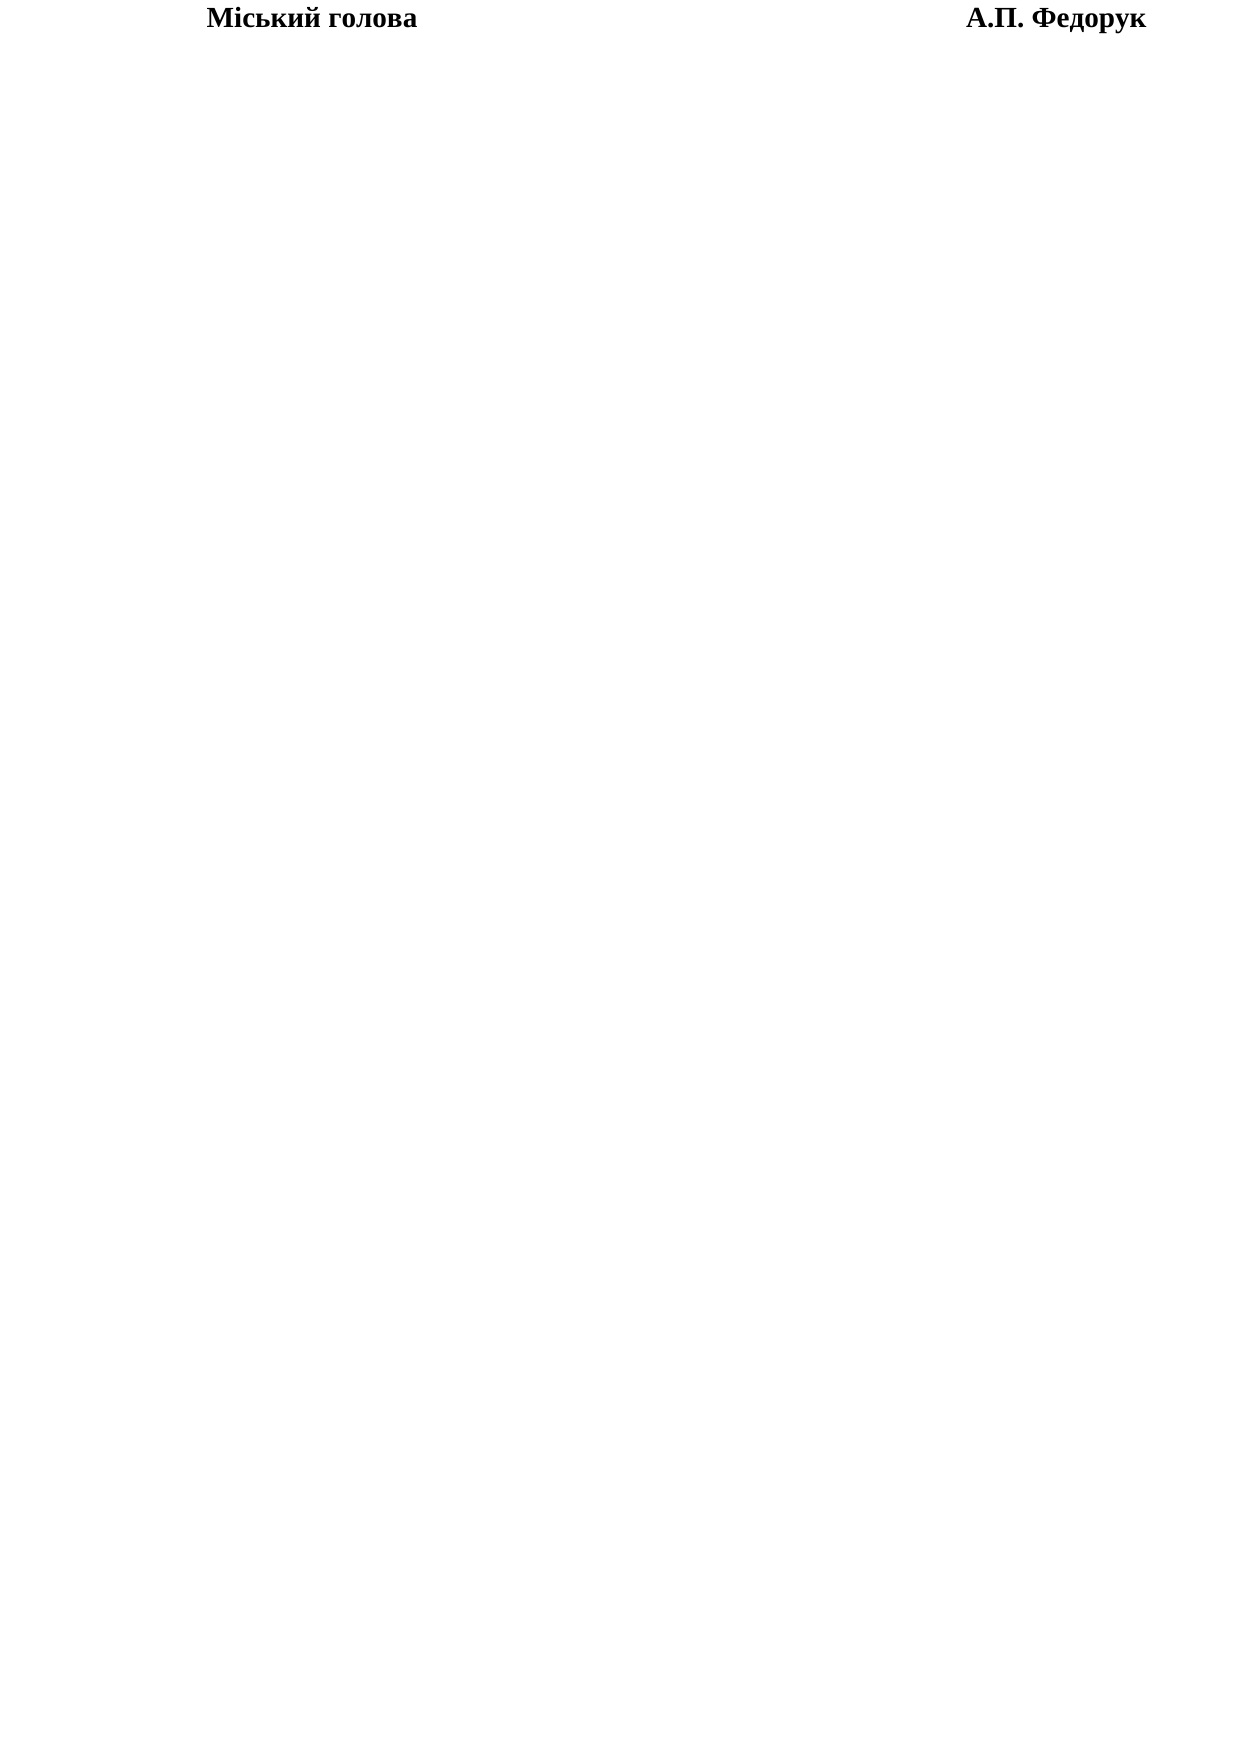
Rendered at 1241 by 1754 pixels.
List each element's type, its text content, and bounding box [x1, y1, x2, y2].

text Міський голова А.П. Федорук [177, 0, 1152, 33]
